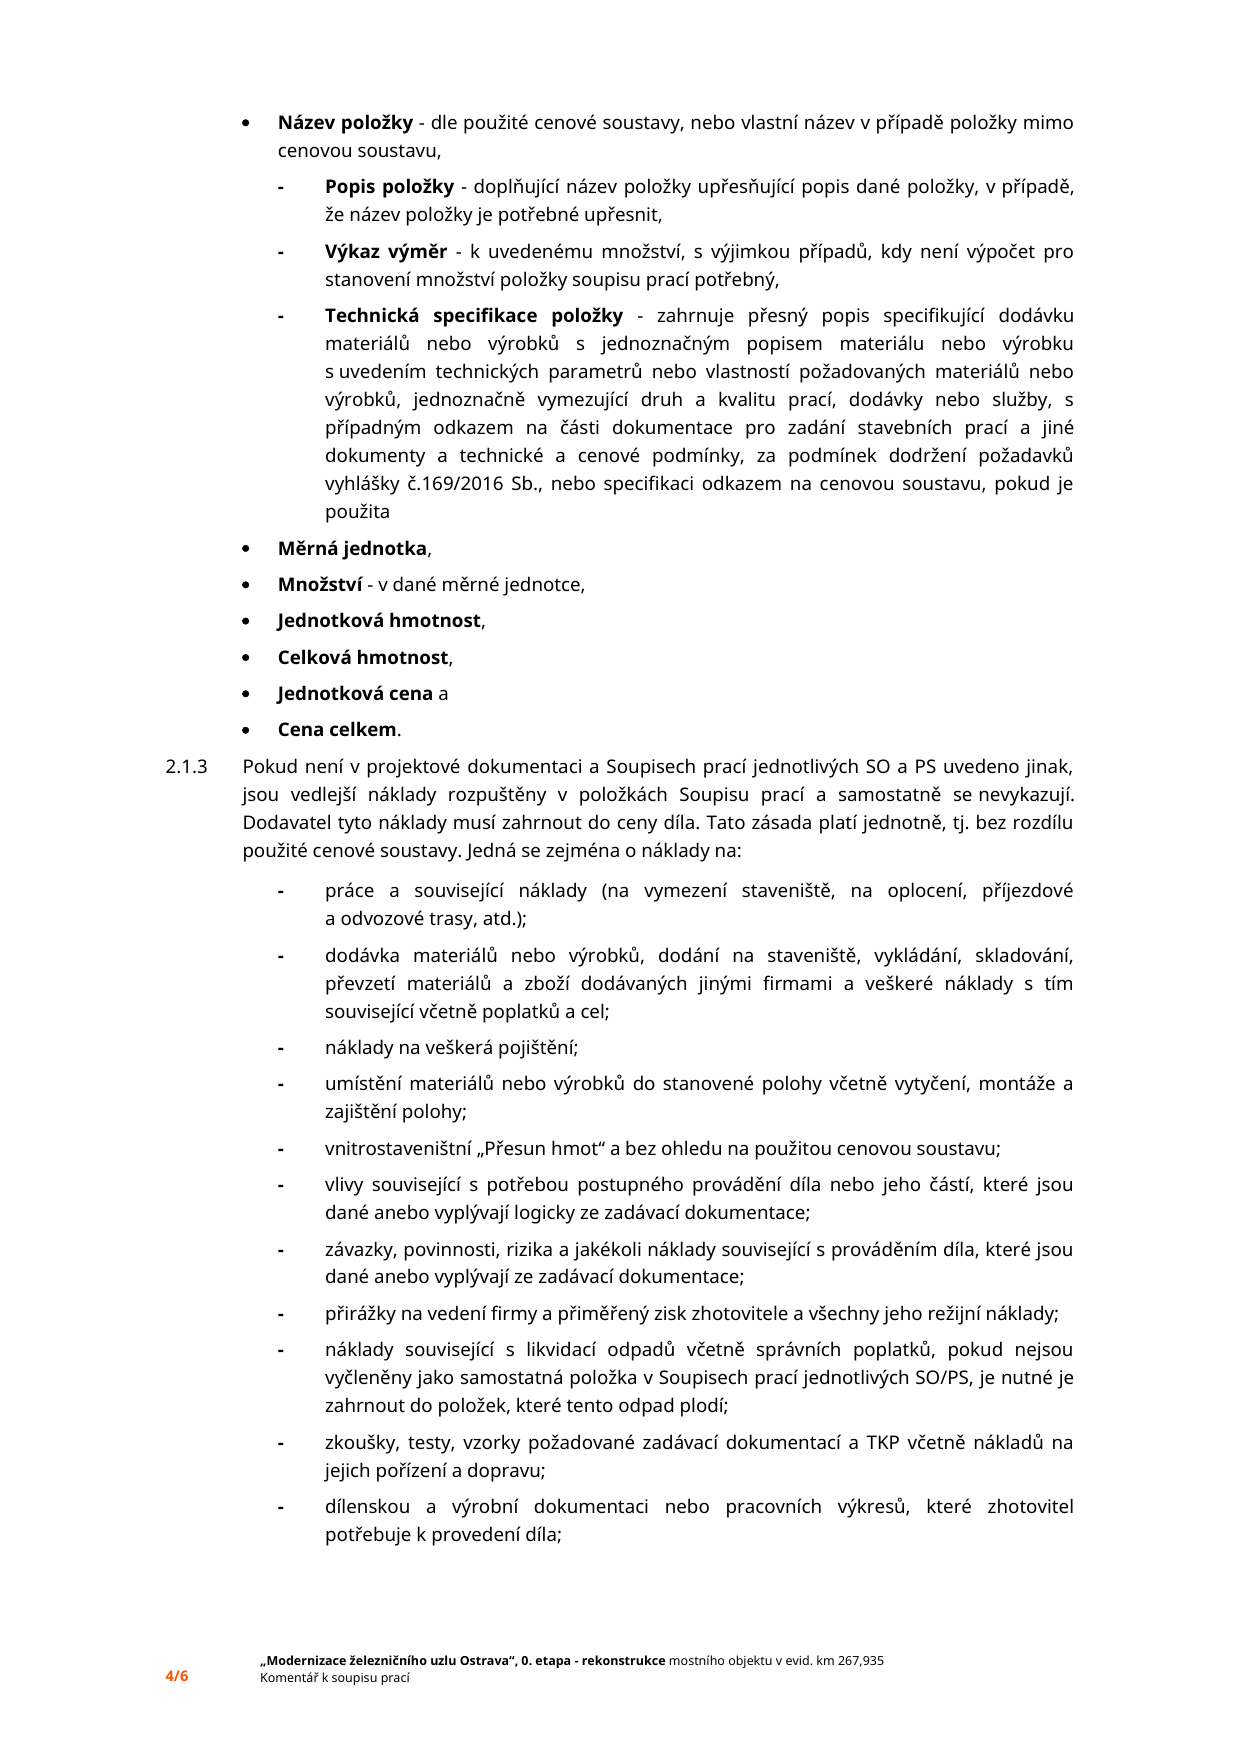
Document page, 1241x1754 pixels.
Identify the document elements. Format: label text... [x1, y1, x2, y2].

text práce a související náklady (na vymezení staveniště, na oplocení, příjezdové a odvozové trasy, atd.); [278, 878, 1075, 931]
text Jednotková cena a [242, 680, 1075, 706]
text Pokud není v projektové dokumentaci a Soupisech prací jednotlivých SO a PS uvedeno jinak, jsou vedlejší náklady rozpuštěny v položkách Soupisu prací a samostatně se nevykazují. Dodavatel tyto náklady musí zahrnout do ceny díla. Tato zásada platí jednotně, tj. bez rozdílu použité cenové soustavy. Jedná se zejména o náklady na: [165, 753, 1075, 863]
text dílenskou a výrobní dokumentaci nebo pracovních výkresů, které zhotovitel potřebuje k provedení díla; [278, 1493, 1075, 1547]
text náklady na veškerá pojištění; [278, 1034, 1075, 1060]
text Technická specifikace položky - zahrnuje přesný popis specifikující dodávku materiálů nebo výrobků s jednoznačným popisem materiálu nebo výrobku s uvedením technických parametrů nebo vlastností požadovaných materiálů nebo výrobků, jednoznačně vymezující druh a kvalitu prací, dodávky nebo služby, s případným odkazem na části dokumentace pro zadání stavebních prací a jiné dokumenty a technické a cenové podmínky, za podmínek dodržení požadavků vyhlášky č.169/2016 Sb., nebo specifikaci odkazem na cenovou soustavu, pokud je použita [278, 302, 1075, 524]
text Celková hmotnost, [242, 644, 1075, 669]
text Cena celkem. [242, 717, 1075, 742]
text Výkaz výměr - k uvedenému množství, s výjimkou případů, kdy není výpočet pro stanovení množství položky soupisu prací potřebný, [278, 238, 1075, 292]
text vnitrostaveništní „Přesun hmot“ a bez ohledu na použitou cenovou soustavu; [278, 1135, 1075, 1161]
text Množství - v dané měrné jednotce, [242, 571, 1075, 597]
text umístění materiálů nebo výrobků do stanovené polohy včetně vytyčení, montáže a zajištění polohy; [278, 1071, 1075, 1124]
text Název položky - dle použité cenové soustavy, nebo vlastní název v případě položky mimo cenovou soustavu, [242, 109, 1075, 163]
text vlivy související s potřebou postupného provádění díla nebo jeho částí, které jsou dané anebo vyplývají logicky ze zadávací dokumentace; [278, 1171, 1075, 1225]
text zkoušky, testy, vzorky požadované zadávací dokumentací a TKP včetně nákladů na jejich pořízení a dopravu; [278, 1429, 1075, 1482]
text závazky, povinnosti, rizika a jakékoli náklady související s prováděním díla, které jsou dané anebo vyplývají ze zadávací dokumentace; [278, 1236, 1075, 1289]
text Měrná jednotka, [242, 535, 1075, 560]
text náklady související s likvidací odpadů včetně správních poplatků, pokud nejsou vyčleněny jako samostatná položka v Soupisech prací jednotlivých SO/PS, je nutné je zahrnout do položek, které tento odpad plodí; [278, 1337, 1075, 1418]
text Popis položky - doplňující název položky upřesňující popis dané položky, v případě, že název položky je potřebné upřesnit, [278, 174, 1075, 227]
text Jednotková hmotnost, [242, 608, 1075, 633]
text dodávka materiálů nebo výrobků, dodání na staveniště, vykládání, skladování, převzetí materiálů a zboží dodávaných jinými firmami a veškeré náklady s tím související včetně poplatků a cel; [278, 942, 1075, 1023]
text přirážky na vedení firmy a přiměřený zisk zhotovitele a všechny jeho režijní náklady; [278, 1300, 1075, 1326]
